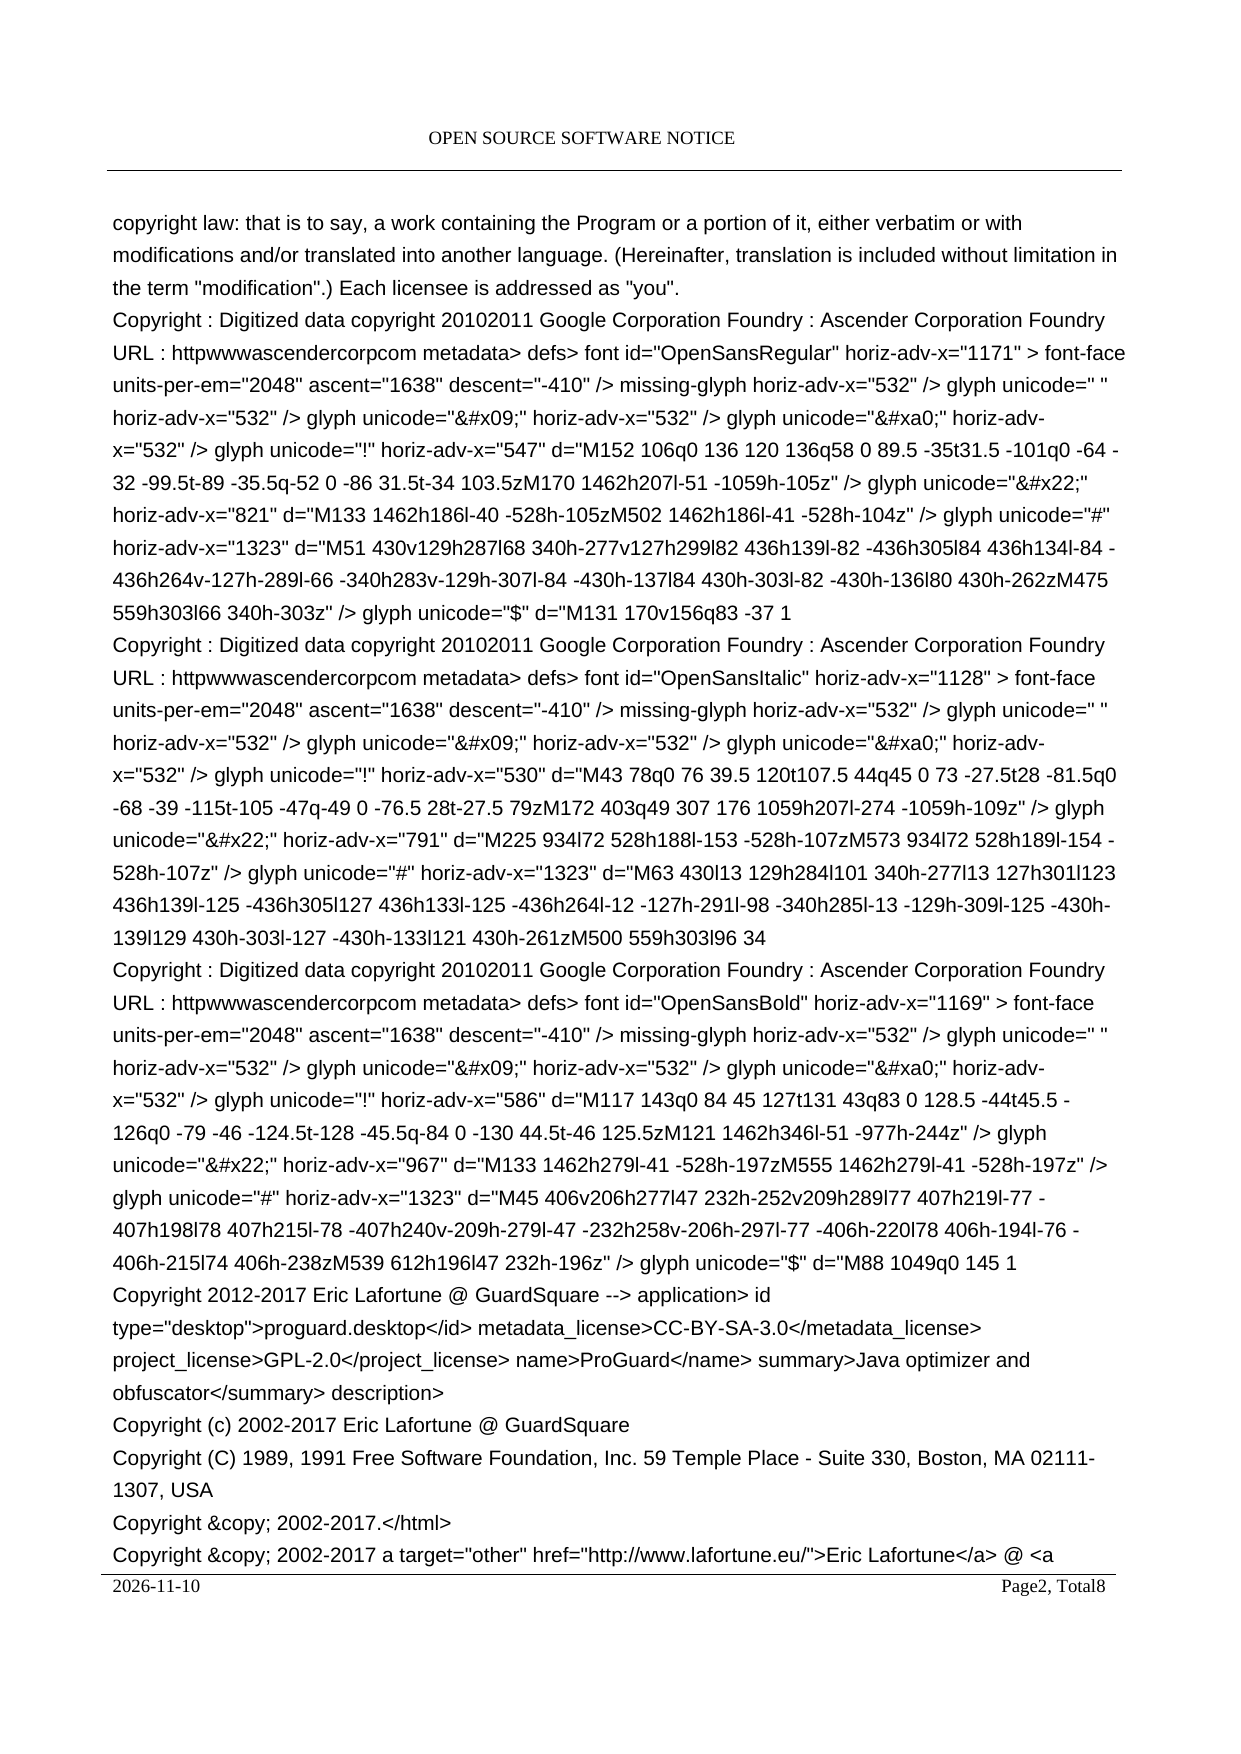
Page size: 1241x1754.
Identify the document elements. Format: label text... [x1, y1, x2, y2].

text Copyright : Digitized data copyright 20102011 Google Corporation Foundry : Ascender Corporation Foundry URL : httpwwwascendercorpcom metadata> defs> font id="OpenSansBold" horiz-adv-x="1169" > font-face units-per-em="2048" ascent="1638" descent="-410" /> missing-glyph horiz-adv-x="532" /> glyph unicode=" " horiz-adv-x="532" /> glyph unicode="&#x09;" horiz-adv-x="532" /> glyph unicode="&#xa0;" horiz-adv-x="532" /> glyph unicode="!" horiz-adv-x="586" d="M117 143q0 84 45 127t131 43q83 0 128.5 -44t45.5 -126q0 -79 -46 -124.5t-128 -45.5q-84 0 -130 44.5t-46 125.5zM121 1462h346l-51 -977h-244z" /> glyph unicode="&#x22;" horiz-adv-x="967" d="M133 1462h279l-41 -528h-197zM555 1462h279l-41 -528h-197z" /> glyph unicode="#" horiz-adv-x="1323" d="M45 406v206h277l47 232h-252v209h289l77 407h219l-77 -407h198l78 407h215l-78 -407h240v-209h-279l-47 -232h258v-206h-297l-77 -406h-220l78 406h-194l-76 -406h-215l74 406h-238zM539 612h196l47 232h-196z" /> glyph unicode="$" d="M88 1049q0 145 1 [112, 954, 1128, 1279]
text copyright law: that is to say, a work containing the Program or a portion of it, either verbatim or with modifications and/or translated into another language. (Hereinafter, translation is included without limitation in the term "modification".) Each licensee is addressed as "you". [112, 206, 1128, 304]
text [112, 1539, 1128, 1571]
text Copyright (c) 2002-2017 Eric Lafortune @ GuardSquare [112, 1409, 1128, 1441]
text Copyright 2012-2017 Eric Lafortune @ GuardSquare --> application> id type="desktop">proguard.desktop</id> metadata_license>CC-BY-SA-3.0</metadata_license> project_license>GPL-2.0</project_license> name>ProGuard</name> summary>Java optimizer and obfuscator</summary> description> [112, 1279, 1128, 1409]
text Copyright &copy; 2002-2017.</html> [112, 1506, 1128, 1539]
text Copyright (C) 1989, 1991 Free Software Foundation, Inc. 59 Temple Place - Suite 330, Boston, MA 02111-1307, USA [112, 1441, 1128, 1506]
text Copyright : Digitized data copyright 20102011 Google Corporation Foundry : Ascender Corporation Foundry URL : httpwwwascendercorpcom metadata> defs> font id="OpenSansItalic" horiz-adv-x="1128" > font-face units-per-em="2048" ascent="1638" descent="-410" /> missing-glyph horiz-adv-x="532" /> glyph unicode=" " horiz-adv-x="532" /> glyph unicode="&#x09;" horiz-adv-x="532" /> glyph unicode="&#xa0;" horiz-adv-x="532" /> glyph unicode="!" horiz-adv-x="530" d="M43 78q0 76 39.5 120t107.5 44q45 0 73 -27.5t28 -81.5q0 -68 -39 -115t-105 -47q-49 0 -76.5 28t-27.5 79zM172 403q49 307 176 1059h207l-274 -1059h-109z" /> glyph unicode="&#x22;" horiz-adv-x="791" d="M225 934l72 528h188l-153 -528h-107zM573 934l72 528h189l-154 -528h-107z" /> glyph unicode="#" horiz-adv-x="1323" d="M63 430l13 129h284l101 340h-277l13 127h301l123 436h139l-125 -436h305l127 436h133l-125 -436h264l-12 -127h-291l-98 -340h285l-13 -129h-309l-125 -430h-139l129 430h-303l-127 -430h-133l121 430h-261zM500 559h303l96 34 [112, 629, 1128, 954]
text Copyright : Digitized data copyright 20102011 Google Corporation Foundry : Ascender Corporation Foundry URL : httpwwwascendercorpcom metadata> defs> font id="OpenSansRegular" horiz-adv-x="1171" > font-face units-per-em="2048" ascent="1638" descent="-410" /> missing-glyph horiz-adv-x="532" /> glyph unicode=" " horiz-adv-x="532" /> glyph unicode="&#x09;" horiz-adv-x="532" /> glyph unicode="&#xa0;" horiz-adv-x="532" /> glyph unicode="!" horiz-adv-x="547" d="M152 106q0 136 120 136q58 0 89.5 -35t31.5 -101q0 -64 -32 -99.5t-89 -35.5q-52 0 -86 31.5t-34 103.5zM170 1462h207l-51 -1059h-105z" /> glyph unicode="&#x22;" horiz-adv-x="821" d="M133 1462h186l-40 -528h-105zM502 1462h186l-41 -528h-104z" /> glyph unicode="#" horiz-adv-x="1323" d="M51 430v129h287l68 340h-277v127h299l82 436h139l-82 -436h305l84 436h134l-84 -436h264v-127h-289l-66 -340h283v-129h-307l-84 -430h-137l84 430h-303l-82 -430h-136l80 430h-262zM475 559h303l66 340h-303z" /> glyph unicode="$" d="M131 170v156q83 -37 1 [112, 304, 1128, 629]
